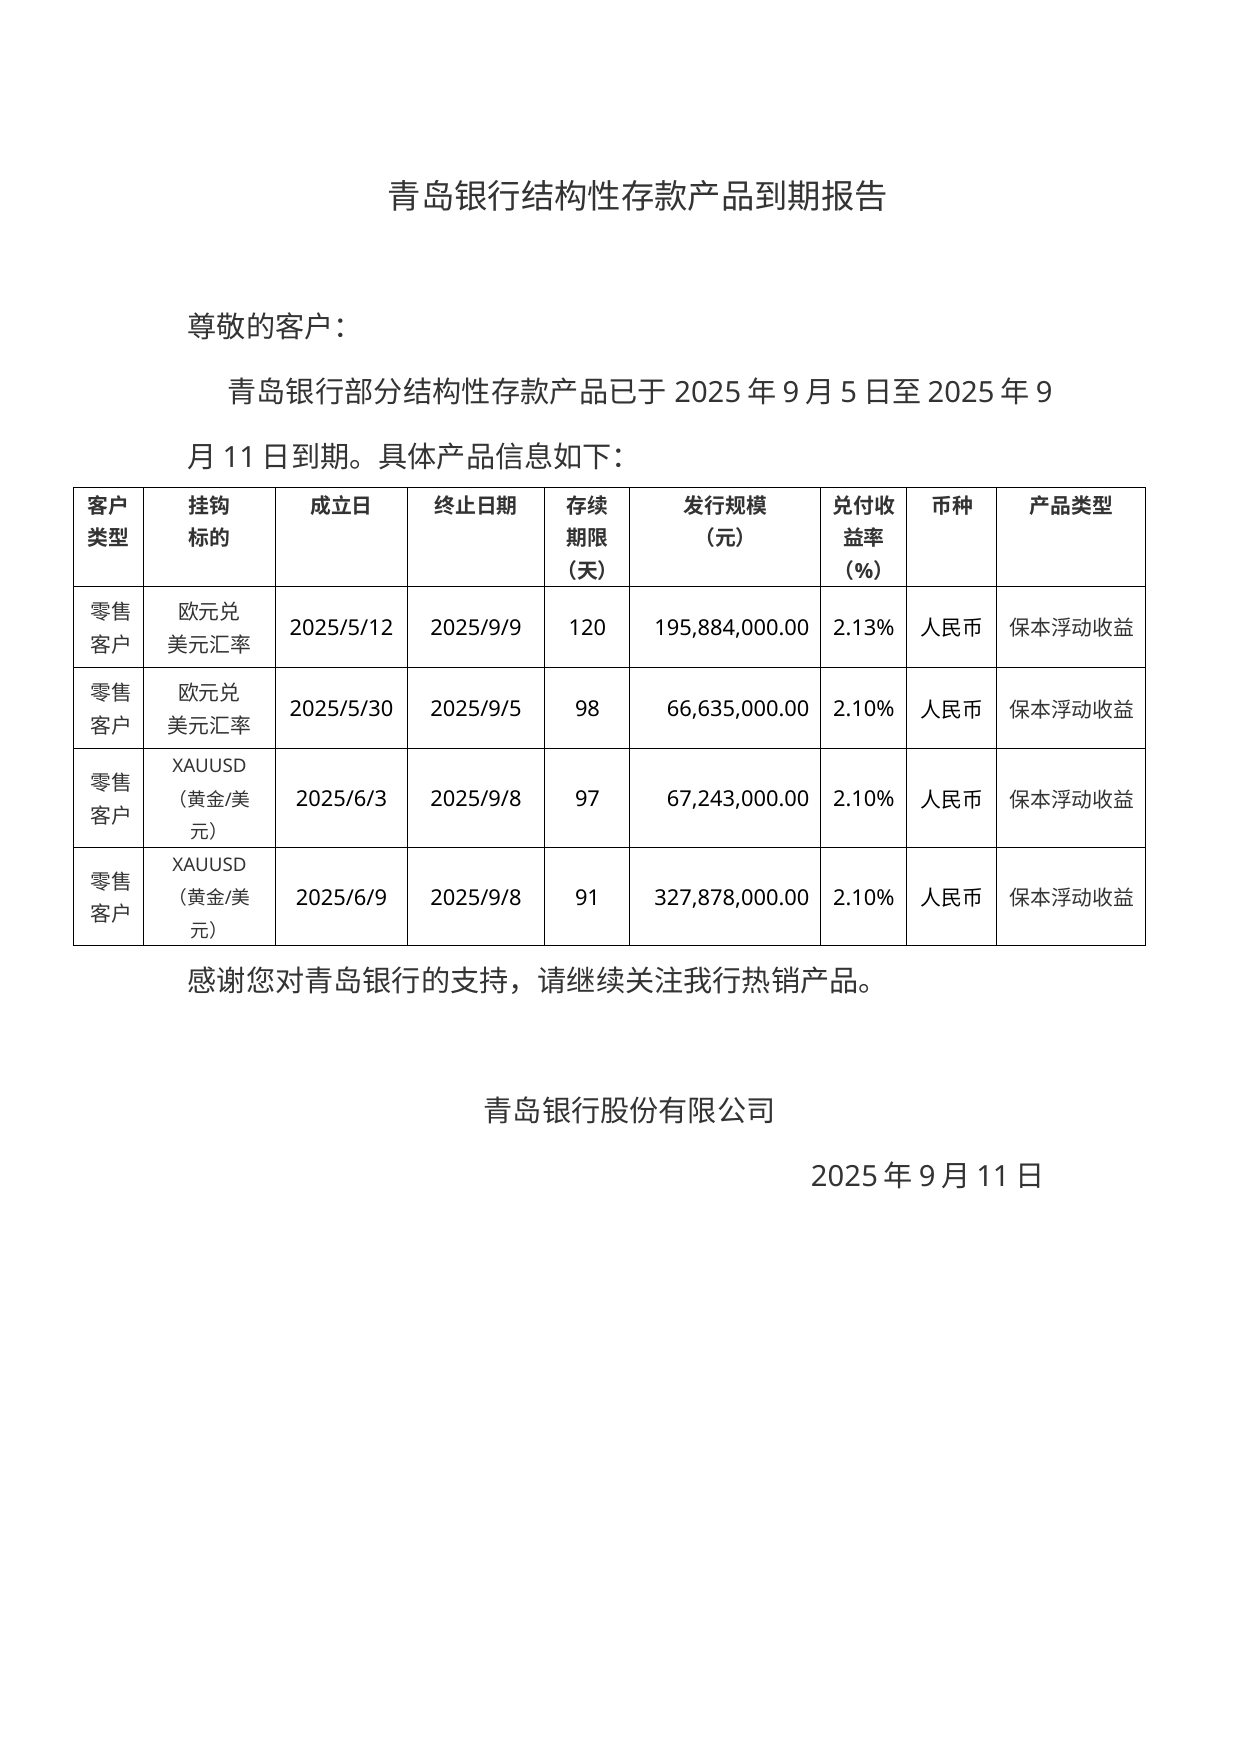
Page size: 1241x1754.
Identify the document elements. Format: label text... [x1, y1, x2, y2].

table_cell 2.10% [821, 668, 906, 748]
table_cell 保本浮动收益 [997, 668, 1145, 748]
table_cell 欧元兑 美元汇率 [144, 587, 275, 667]
table_cell 67,243,000.00 [630, 749, 820, 847]
table_cell 2025/6/3 [276, 749, 407, 847]
table_cell XAUUSD（黄金/美元） [144, 749, 275, 847]
table_cell XAUUSD（黄金/美元） [144, 848, 275, 945]
table_header 币种 [907, 488, 996, 586]
table_cell 零售客户 [74, 749, 143, 847]
table_header 终止日期 [408, 488, 544, 586]
table_cell 98 [545, 668, 629, 748]
table_cell 2.10% [821, 749, 906, 847]
table_cell 人民币 [907, 848, 996, 945]
table_cell 零售客户 [74, 848, 143, 945]
text 尊敬的客户： [187, 292, 1053, 357]
text 青岛银行股份有限公司 [187, 1076, 1053, 1141]
table_cell 人民币 [907, 749, 996, 847]
table_cell 2025/9/8 [408, 848, 544, 945]
table_header 发行规模 （元） [630, 488, 820, 586]
table_cell 66,635,000.00 [630, 668, 820, 748]
table_cell 保本浮动收益 [997, 749, 1145, 847]
table_cell 195,884,000.00 [630, 587, 820, 667]
table_cell 2025/9/9 [408, 587, 544, 667]
text 青岛银行部分结构性存款产品已于2025年9月5日至2025年9月11日到期。具体产品信息如下： [187, 357, 1053, 487]
text 2025年9月11日 [187, 1141, 1053, 1206]
table_cell 2.13% [821, 587, 906, 667]
table_cell 零售客户 [74, 668, 143, 748]
table_header 客户 类型 [74, 488, 143, 586]
text 青岛银行结构性存款产品到期报告 [187, 162, 1053, 227]
table_header 兑付收 益率（%） [821, 488, 906, 586]
table_cell 2025/6/9 [276, 848, 407, 945]
table_cell 2025/9/8 [408, 749, 544, 847]
table_header 存续 期限（天） [545, 488, 629, 586]
table_cell 2.10% [821, 848, 906, 945]
table_cell 欧元兑 美元汇率 [144, 668, 275, 748]
table_cell 人民币 [907, 587, 996, 667]
table_header 成立日 [276, 488, 407, 586]
table_cell 零售客户 [74, 587, 143, 667]
table_cell 2025/5/30 [276, 668, 407, 748]
table_cell 2025/9/5 [408, 668, 544, 748]
table_header 挂钩 标的 [144, 488, 275, 586]
text 感谢您对青岛银行的支持，请继续关注我行热销产品。 [187, 946, 1053, 1011]
table_header 产品类型 [997, 488, 1145, 586]
table_cell 120 [545, 587, 629, 667]
table_cell 人民币 [907, 668, 996, 748]
table_cell 保本浮动收益 [997, 587, 1145, 667]
table_cell 327,878,000.00 [630, 848, 820, 945]
table_cell 2025/5/12 [276, 587, 407, 667]
table_cell 保本浮动收益 [997, 848, 1145, 945]
table_cell 97 [545, 749, 629, 847]
table_cell 91 [545, 848, 629, 945]
